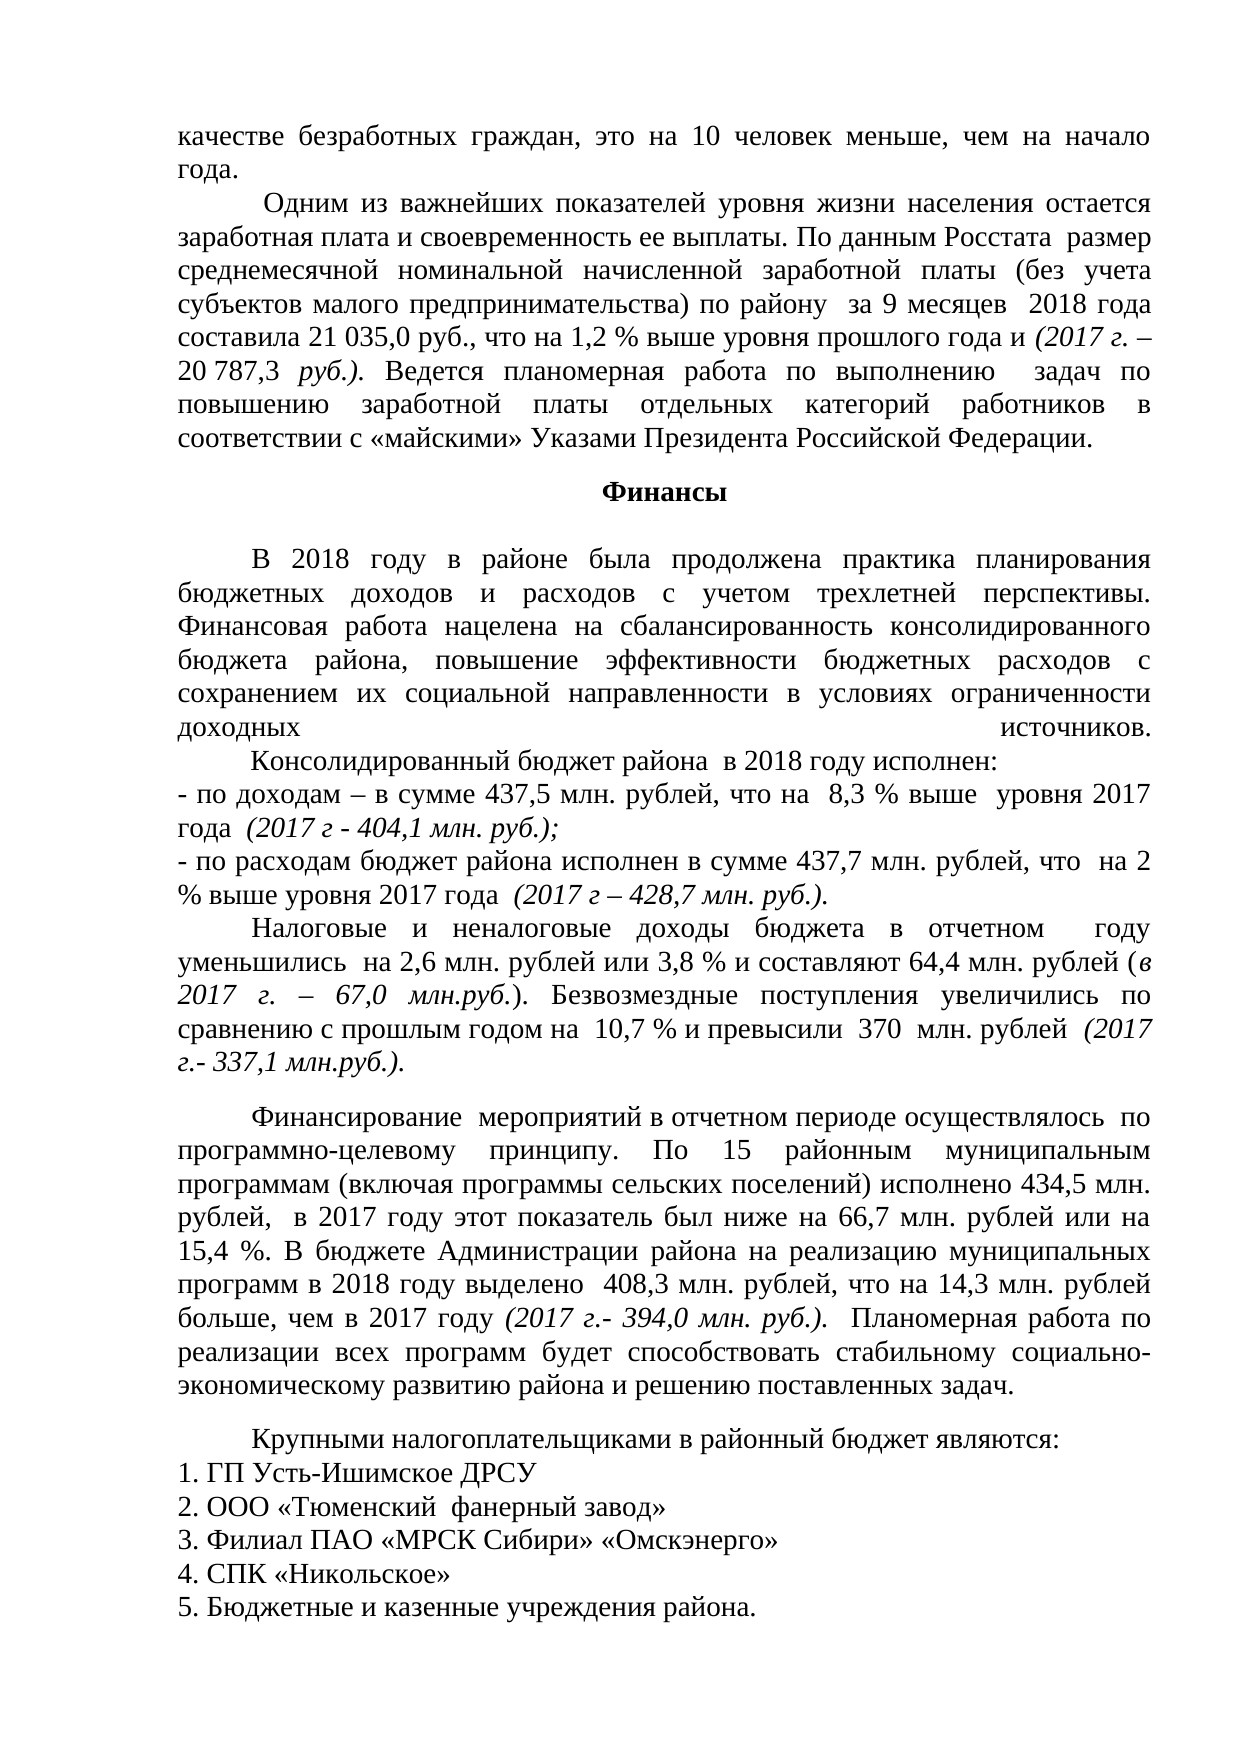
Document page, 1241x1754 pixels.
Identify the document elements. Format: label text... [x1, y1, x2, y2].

text Финансы [177, 474, 1152, 508]
text - по доходам – в сумме 437,5 млн. рублей, что на 8,3 % выше уровня 2017 года ( - 404,1 млн. руб.); [177, 776, 1152, 843]
text Крупными налогоплательщиками в районный бюджет являются: [177, 1422, 1152, 1455]
text 5. Бюджетные и казенные учреждения района. [177, 1589, 1152, 1623]
text В 2018 году в районе была продолжена практика планирования бюджетных доходов и расходов с учетом трехлетней перспективы. Финансовая работа нацелена на сбалансированность консолидированного бюджета района, повышение эффективности бюджетных расходов с сохранением их социальной направленности в условиях ограниченности доходных источников. Консолидированный бюджет района в 2018 году исполнен: [177, 541, 1152, 776]
text 3. Филиал ПАО «МРСК Сибири» «Омскэнерго» [177, 1522, 1152, 1556]
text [177, 118, 1152, 185]
text 1. ГП Усть-Ишимское ДРСУ [177, 1455, 1152, 1489]
text Налоговые и неналоговые доходы бюджета в отчетном году уменьшились на 2,6 млн. рублей или 3,8 % и составляют 64,4 млн. рублей (в . – 67,0 млн.руб.). Безвозмездные поступления увеличились по сравнению с прошлым годом на 10,7 % и превысили 370 млн. рублей (.- 337,1 млн.руб.). [177, 910, 1152, 1078]
text 4. СПК «Никольское» [177, 1556, 1152, 1589]
text Финансирование мероприятий в отчетном периоде осуществлялось по программно-целевому принципу. По 15 районным муниципальным программам (включая программы сельских поселений) исполнено 434,5 млн. рублей, в 2017 году этот показатель был ниже на 66,7 млн. рублей или на 15,4 %. В бюджете Администрации района на реализацию муниципальных программ в 2018 году выделено 408,3 млн. рублей, что на 14,3 млн. рублей больше, чем в 2017 году (.- 394,0 млн. руб.). Планомерная работа по реализации всех программ будет способствовать стабильному социально-экономическому развитию района и решению поставленных задач. [177, 1099, 1152, 1401]
text Одним из важнейших показателей уровня жизни населения остается заработная плата и своевременность ее выплаты. По данным Росстата размер среднемесячной номинальной начисленной заработной платы (без учета субъектов малого предпринимательства) по району за 9 месяцев 2018 года составила 21 035,0 руб., что на 1,2 % выше уровня прошлого года и (. – 20 787,3 руб.). Ведется планомерная работа по выполнению задач по повышению заработной платы отдельных категорий работников в соответствии с «майскими» Указами Президента Российской Федерации. [177, 185, 1152, 453]
text - по расходам бюджет района исполнен в сумме 437,7 млн. рублей, что на 2 % выше уровня 2017 года ( – 428,7 млн. руб.). [177, 843, 1152, 910]
text 2. ООО «Тюменский фанерный завод» [177, 1489, 1152, 1522]
